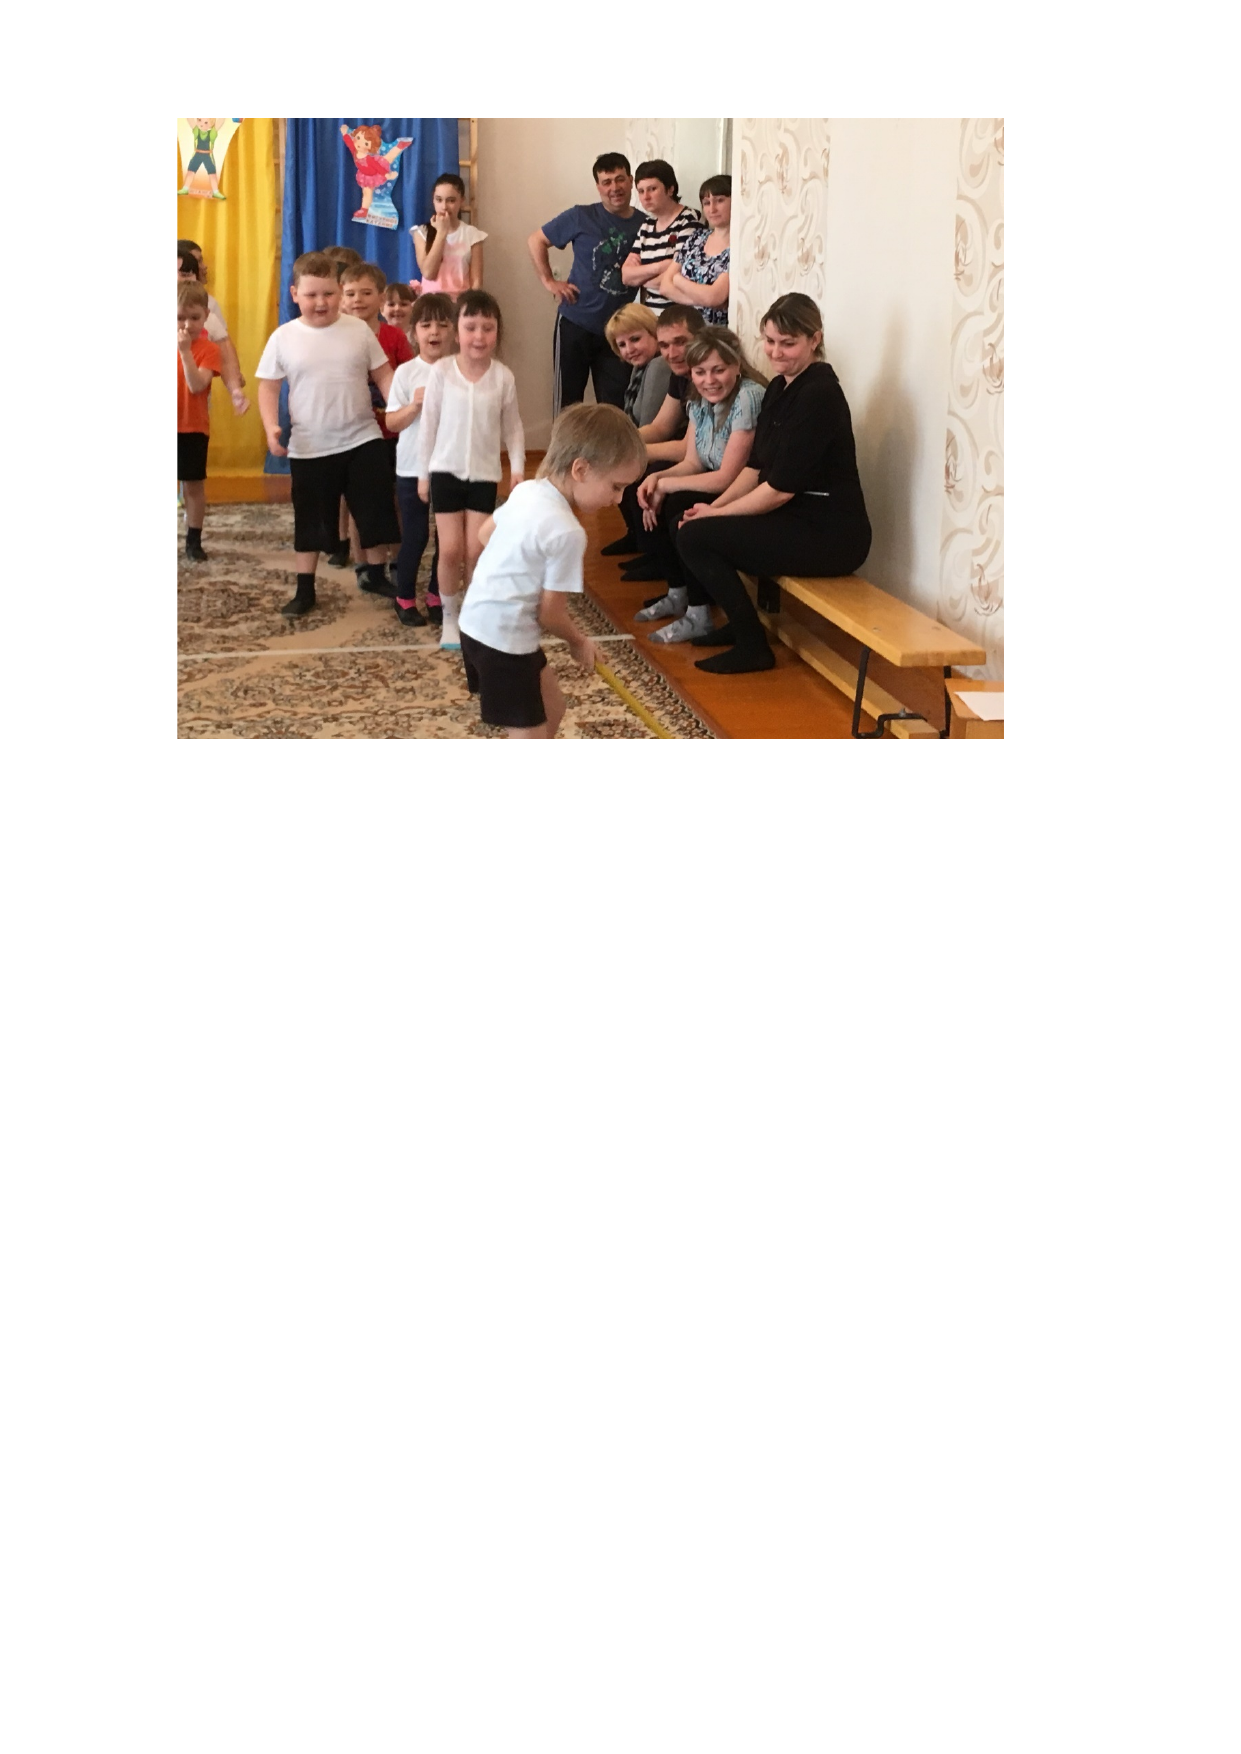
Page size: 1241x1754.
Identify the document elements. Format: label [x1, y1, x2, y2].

picture [177, 118, 1004, 739]
